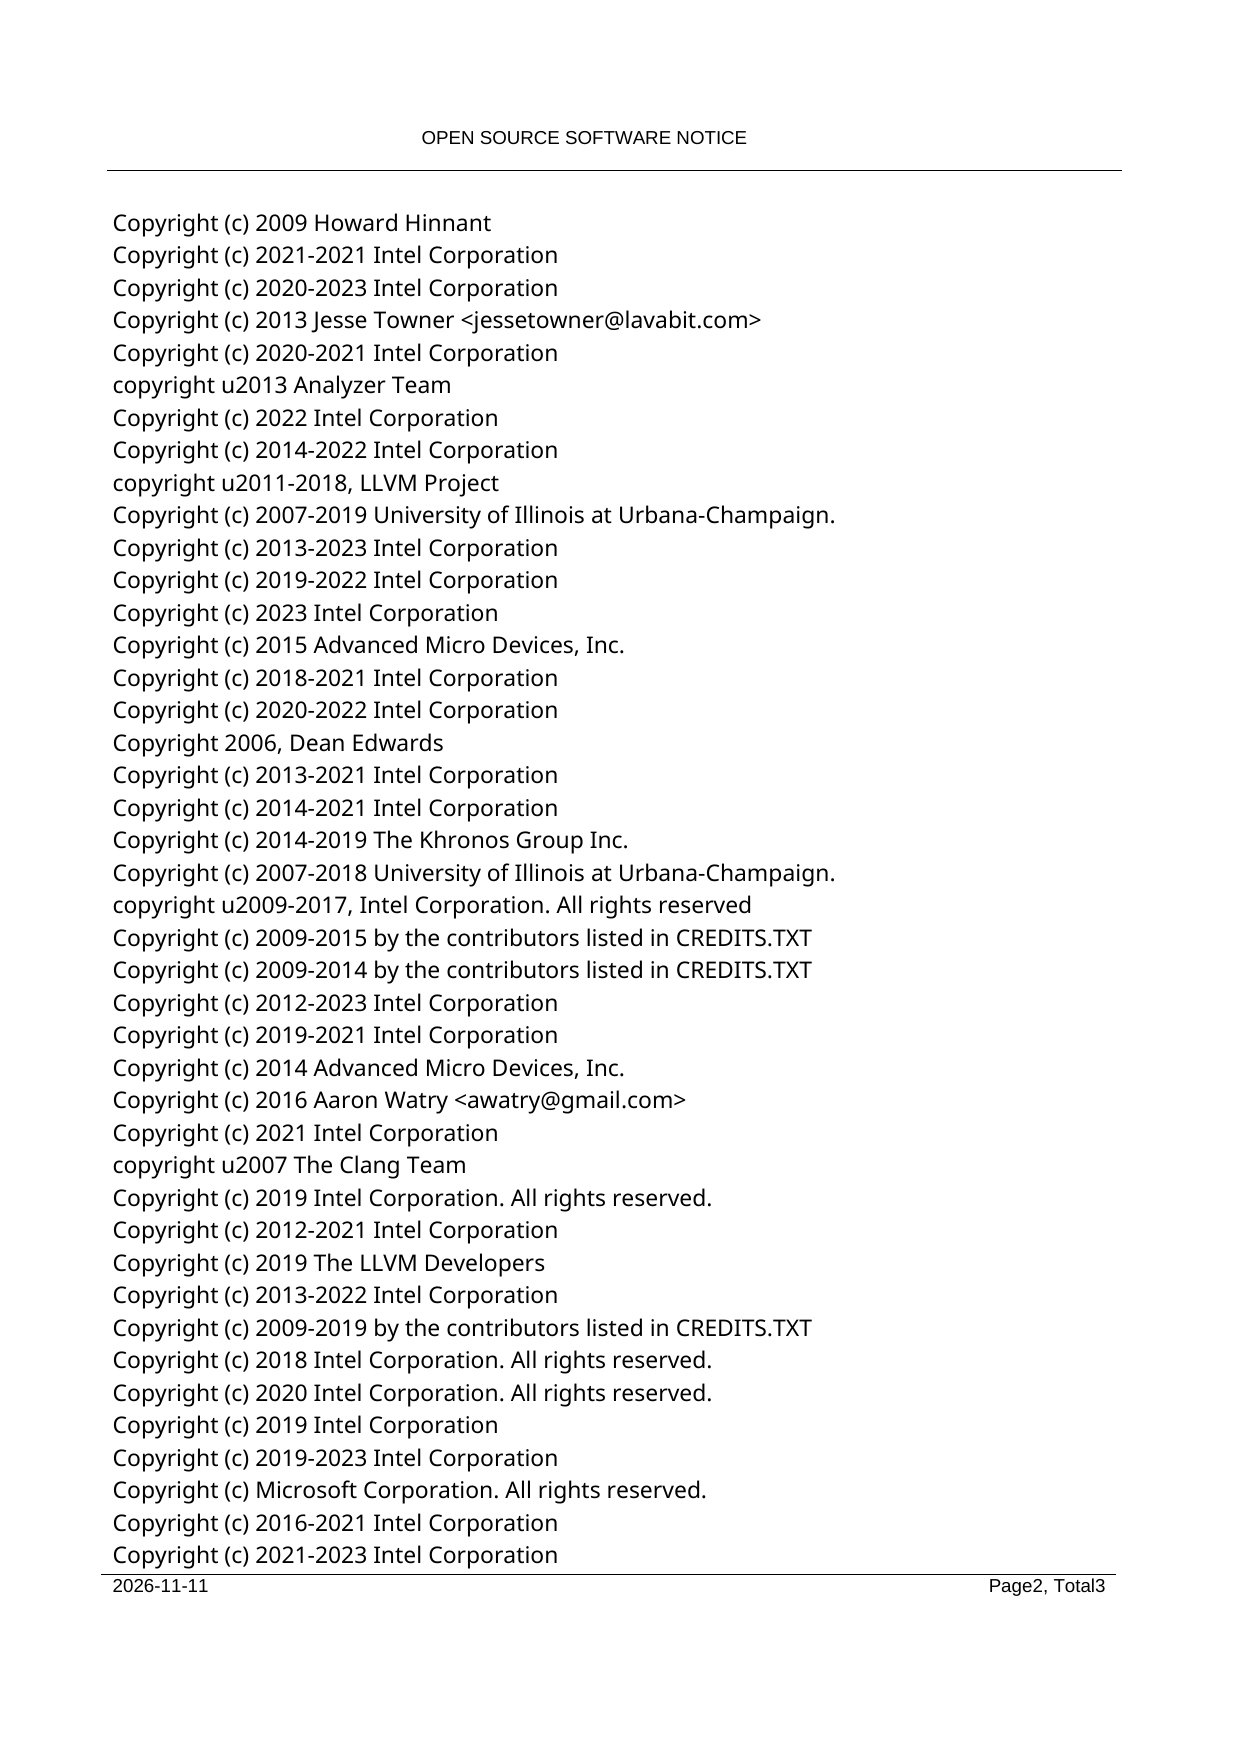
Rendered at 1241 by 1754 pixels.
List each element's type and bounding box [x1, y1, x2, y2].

text [112, 206, 1128, 1571]
